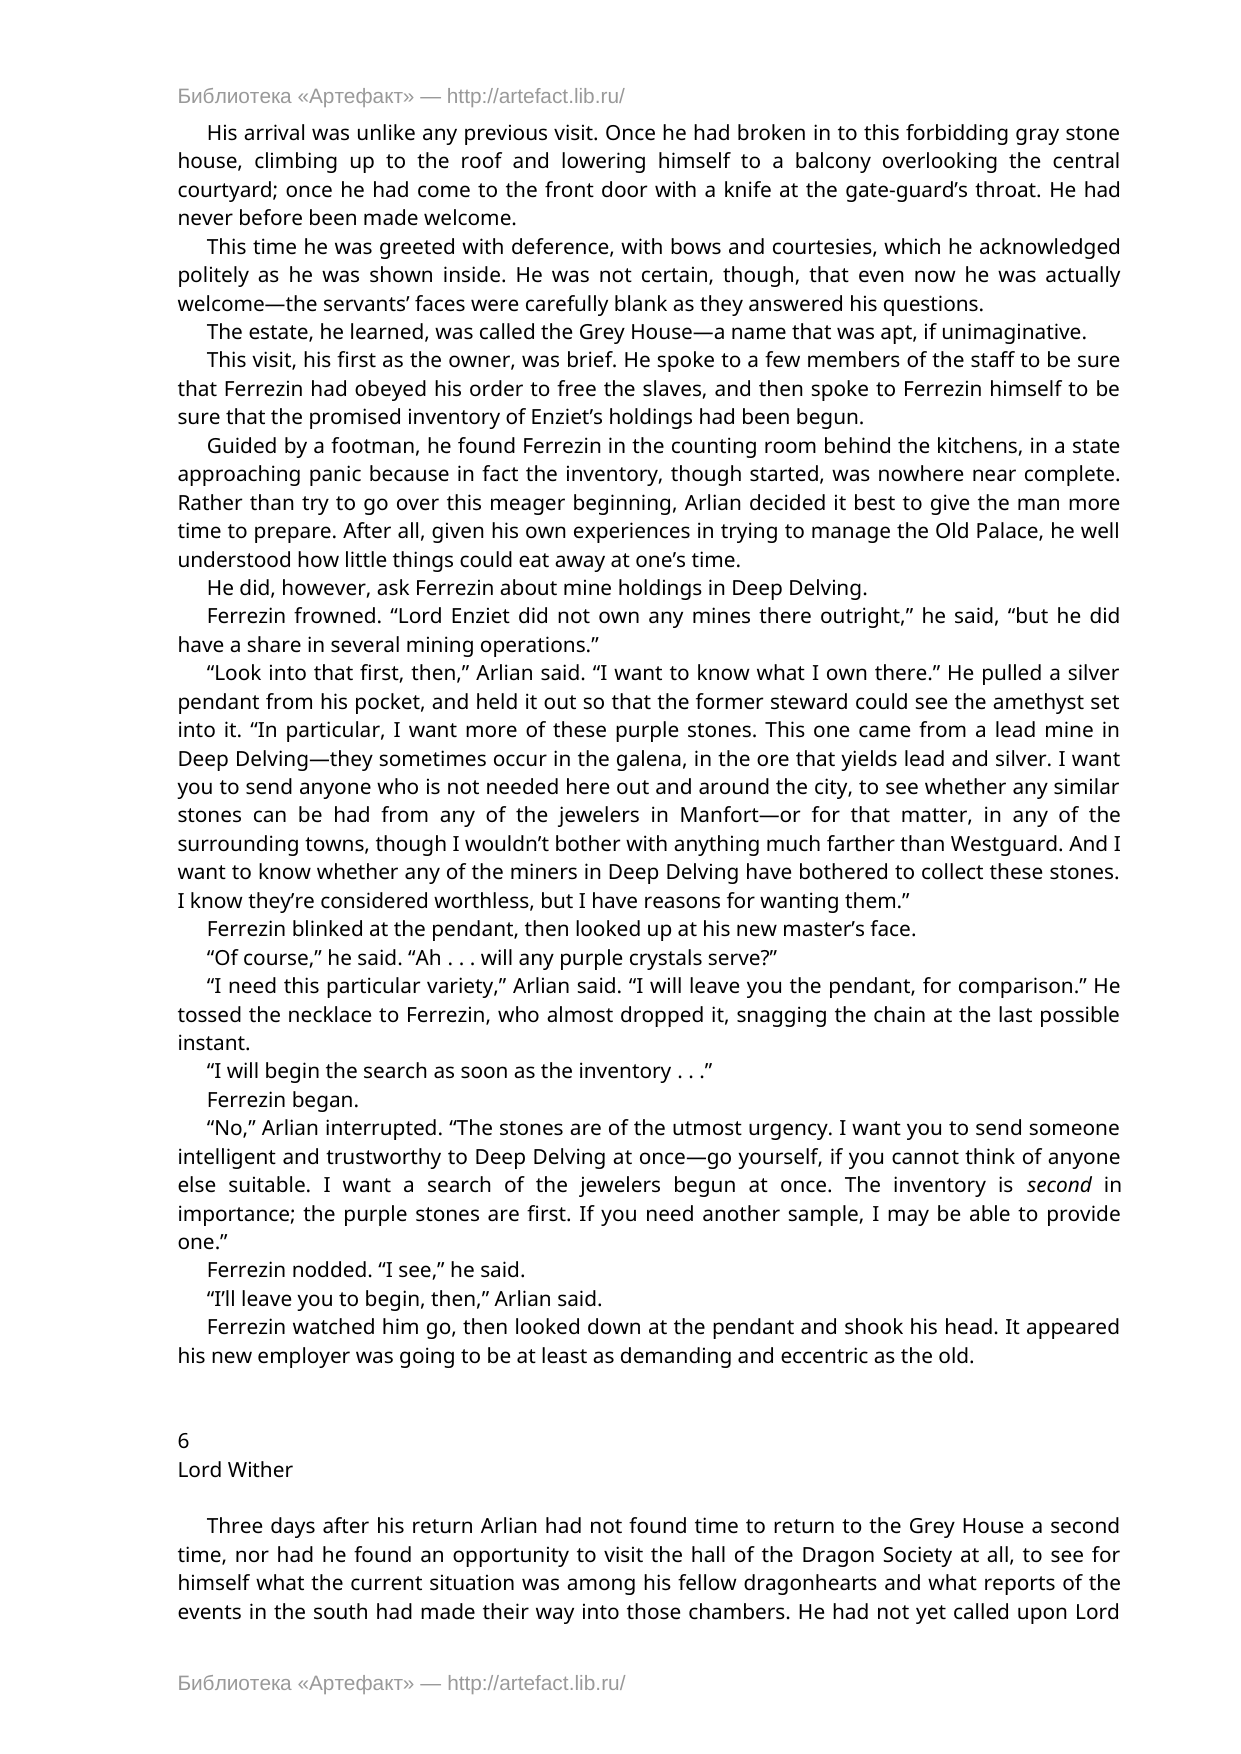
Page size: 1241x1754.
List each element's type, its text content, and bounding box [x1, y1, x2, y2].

text He did, however, ask Ferrezin about mine holdings in Deep Delving. [177, 573, 1122, 602]
text Ferrezin began. [177, 1085, 1122, 1113]
text “I will begin the search as soon as the inventory . . .” [177, 1057, 1122, 1085]
text This visit, his first as the owner, was brief. He spoke to a few members of the staff to be sure that Ferrezin had obeyed his order to free the slaves, and then spoke to Ferrezin himself to be sure that the promised inventory of Enziet’s holdings had been begun. [177, 346, 1122, 431]
text 6 [177, 1426, 1122, 1455]
text “Of course,” he said. “Ah . . . will any purple crystals serve?” [177, 943, 1122, 971]
text His arrival was unlike any previous visit. Once he had broken in to this forbidding gray stone house, climbing up to the roof and lowering himself to a balcony overlooking the central courtyard; once he had come to the front door with a knife at the gate-guard’s throat. He had never before been made welcome. [177, 118, 1122, 232]
text Ferrezin blinked at the pendant, then looked up at his new master’s face. [177, 914, 1122, 943]
text “I’ll leave you to begin, then,” Arlian said. [177, 1284, 1122, 1312]
text Ferrezin frowned. “Lord Enziet did not own any mines there outright,” he said, “but he did have a share in several mining operations.” [177, 602, 1122, 658]
text “I need this particular variety,” Arlian said. “I will leave you the pendant, for comparison.” He tossed the necklace to Ferrezin, who almost dropped it, snagging the chain at the last possible instant. [177, 971, 1122, 1057]
text “Look into that first, then,” Arlian said. “I want to know what I own there.” He pulled a silver pendant from his pocket, and held it out so that the former steward could see the amethyst set into it. “In particular, I want more of these purple stones. This one came from a lead mine in Deep Delving—they sometimes occur in the galena, in the ore that yields lead and silver. I want you to send anyone who is not needed here out and around the city, to see whether any similar stones can be had from any of the jewelers in Manfort—or for that matter, in any of the surrounding towns, though I wouldn’t bother with anything much farther than Westguard. And I want to know whether any of the miners in Deep Delving have bothered to collect these stones. I know they’re considered worthless, but I have reasons for wanting them.” [177, 658, 1122, 914]
text This time he was greeted with deference, with bows and courtesies, which he acknowledged politely as he was shown inside. He was not certain, though, that even now he was actually welcome—the servants’ faces were carefully blank as they answered his questions. [177, 232, 1122, 317]
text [177, 1512, 1122, 1625]
text Ferrezin watched him go, then looked down at the pendant and shook his head. It appeared his new employer was going to be at least as demanding and eccentric as the old. [177, 1312, 1122, 1369]
text Guided by a footman, he found Ferrezin in the counting room behind the kitchens, in a state approaching panic because in fact the inventory, though started, was nowhere near complete. Rather than try to go over this meager beginning, Arlian decided it best to give the man more time to prepare. After all, given his own experiences in trying to manage the Old Palace, he well understood how little things could eat away at one’s time. [177, 431, 1122, 573]
text Lord Wither [177, 1455, 1122, 1483]
text The estate, he learned, was called the Grey House—a name that was apt, if unimaginative. [177, 317, 1122, 346]
text Ferrezin nodded. “I see,” he said. [177, 1256, 1122, 1284]
text “No,” Arlian interrupted. “The stones are of the utmost urgency. I want you to send someone intelligent and trustworthy to Deep Delving at once—go yourself, if you cannot think of anyone else suitable. I want a search of the jewelers begun at once. The inventory is second in importance; the purple stones are first. If you need another sample, I may be able to provide one.” [177, 1113, 1122, 1256]
